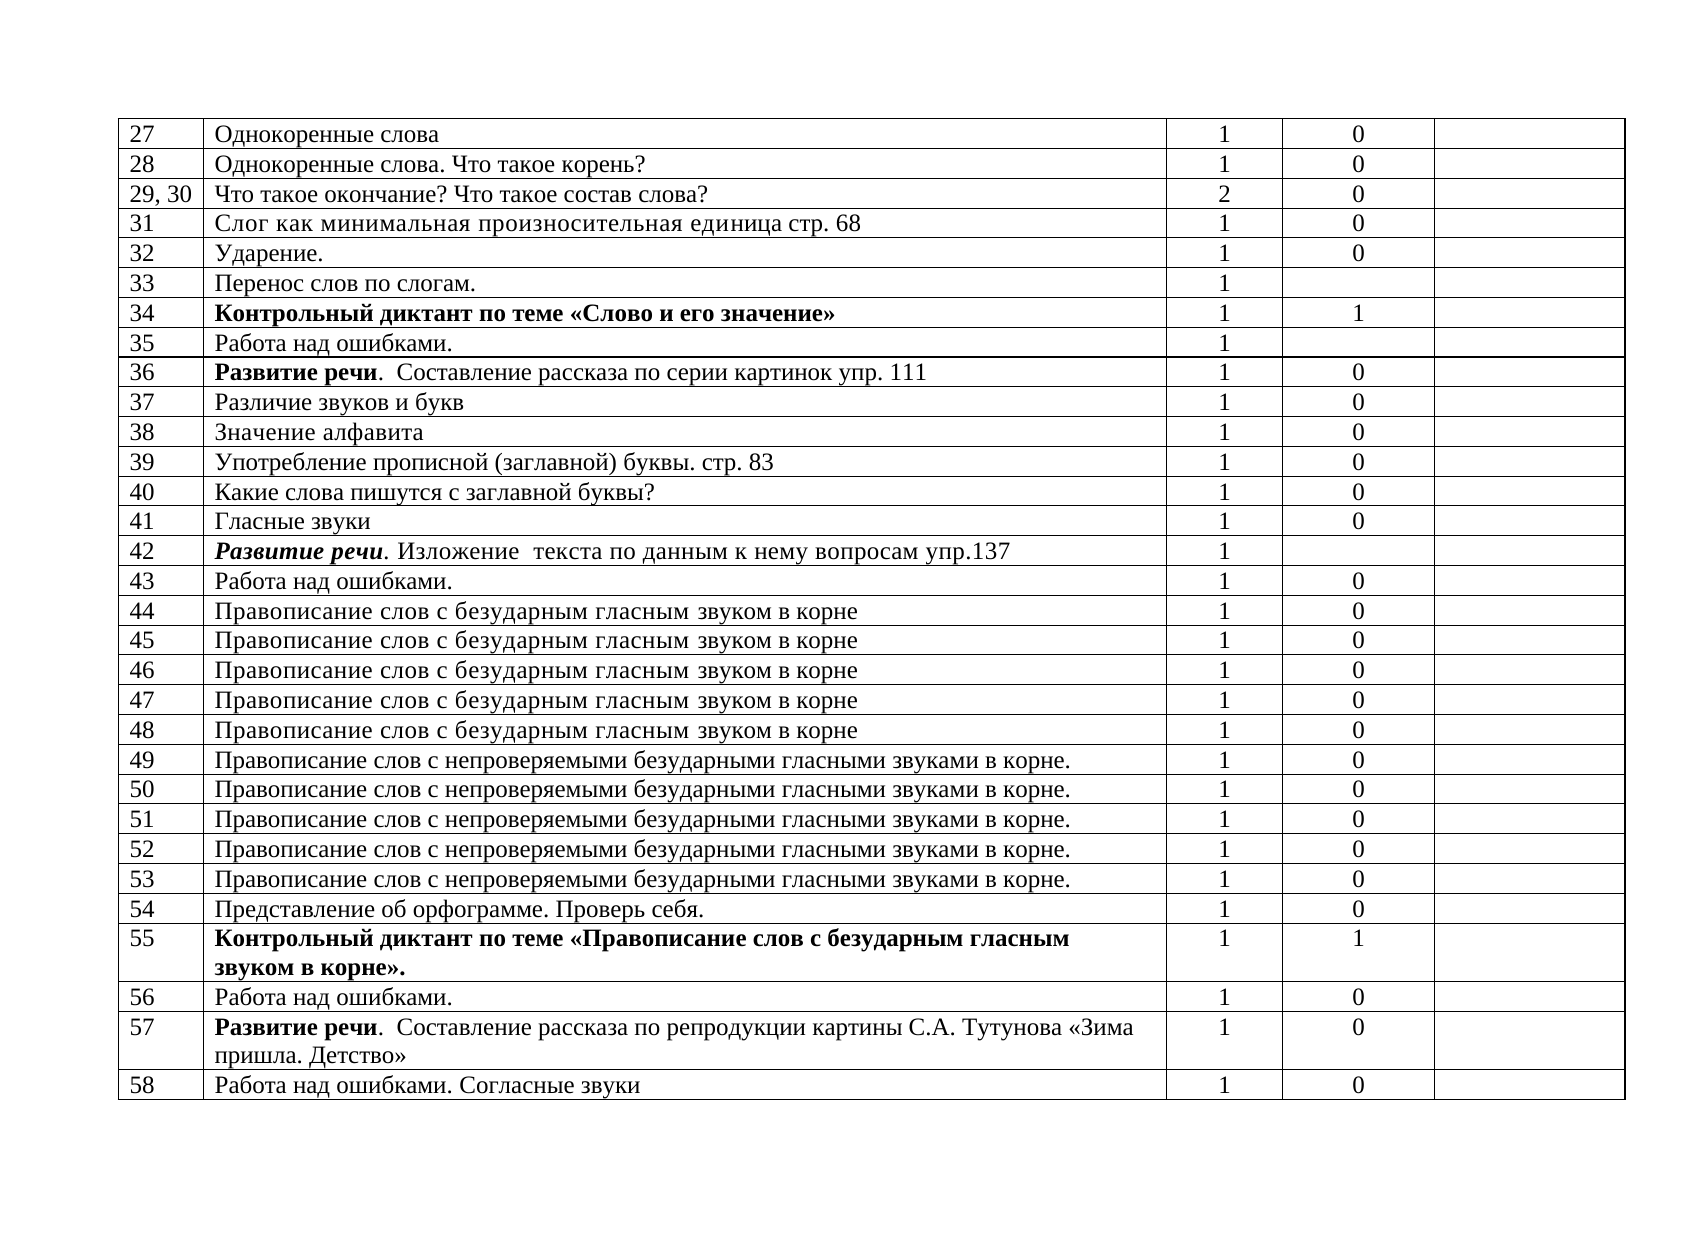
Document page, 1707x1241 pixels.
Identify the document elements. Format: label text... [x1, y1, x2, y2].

table_cell 1 [1167, 506, 1282, 535]
table_cell Употребление прописной (заглавной) буквы. стр. 83 [204, 447, 1166, 476]
table_cell Работа над ошибками. Согласные звуки [204, 1070, 1166, 1099]
table_cell [1435, 328, 1624, 356]
table_cell Контрольный диктант по теме «Правописание слов с безударным гласным звуком в корне». [204, 924, 1166, 981]
table_cell 46 [119, 655, 203, 684]
table_cell [1435, 447, 1624, 476]
table_cell 0 [1283, 358, 1434, 386]
table_cell [1435, 506, 1624, 535]
table_cell 1 [1167, 477, 1282, 505]
table_cell Различие звуков и букв [204, 387, 1166, 416]
table_cell [1435, 387, 1624, 416]
table_cell 0 [1283, 864, 1434, 893]
table_cell 0 [1283, 685, 1434, 714]
table_cell 33 [119, 268, 203, 297]
table_cell [1435, 268, 1624, 297]
table_cell 38 [119, 417, 203, 446]
table_cell 31 [119, 209, 203, 237]
table_cell 0 [1283, 209, 1434, 237]
table_cell Правописание слов с непроверяемыми безударными гласными звуками в корне. [204, 834, 1166, 863]
table_cell 1 [1167, 328, 1282, 356]
table_cell Правописание слов с безударным гласным звуком в корне [204, 685, 1166, 714]
table_cell 0 [1283, 775, 1434, 803]
table_cell 1 [1167, 864, 1282, 893]
table_cell 52 [119, 834, 203, 863]
table_cell [1283, 328, 1434, 356]
table_cell 0 [1283, 626, 1434, 654]
table_cell [1435, 179, 1624, 207]
table_cell [1435, 745, 1624, 773]
table_cell 39 [119, 447, 203, 476]
table_cell Работа над ошибками. [204, 982, 1166, 1011]
table_cell 1 [1167, 655, 1282, 684]
table_cell 1 [1167, 775, 1282, 803]
table_cell 1 [1167, 298, 1282, 327]
table_cell 1 [1167, 745, 1282, 773]
table_cell 1 [1167, 447, 1282, 476]
table_cell [1435, 715, 1624, 744]
table_cell 1 [1167, 387, 1282, 416]
table_cell 0 [1283, 477, 1434, 505]
table_cell [1435, 834, 1624, 863]
table_cell 53 [119, 864, 203, 893]
table_cell 0 [1283, 1070, 1434, 1099]
table_cell 1 [1167, 715, 1282, 744]
table_cell [1435, 804, 1624, 833]
table_cell [1283, 536, 1434, 565]
table_cell 55 [119, 924, 203, 981]
table_cell [1435, 1012, 1624, 1069]
table_cell 1 [1167, 685, 1282, 714]
table_cell 1 [1167, 804, 1282, 833]
table_cell [1435, 982, 1624, 1011]
table_cell 54 [119, 894, 203, 922]
table_cell [1435, 566, 1624, 595]
table_cell 1 [1167, 1070, 1282, 1099]
table_cell 1 [1167, 566, 1282, 595]
table_cell 48 [119, 715, 203, 744]
table_cell 1 [1167, 209, 1282, 237]
table_cell [1435, 1070, 1624, 1099]
table_cell Перенос слов по слогам. [204, 268, 1166, 297]
table_cell 0 [1283, 982, 1434, 1011]
table_cell Правописание слов с непроверяемыми безударными гласными звуками в корне. [204, 804, 1166, 833]
table_cell 0 [1283, 238, 1434, 267]
table_cell 28 [119, 149, 203, 178]
table_cell 32 [119, 238, 203, 267]
table_cell [1435, 417, 1624, 446]
table_cell [1435, 209, 1624, 237]
table_cell [1435, 864, 1624, 893]
table_cell 0 [1283, 149, 1434, 178]
table_cell Правописание слов с непроверяемыми безударными гласными звуками в корне. [204, 864, 1166, 893]
table_cell Правописание слов с непроверяемыми безударными гласными звуками в корне. [204, 775, 1166, 803]
table_cell 35 [119, 328, 203, 356]
table_cell 1 [1167, 119, 1282, 148]
table_cell Что такое окончание? Что такое состав слова? [204, 179, 1166, 207]
table_cell 29, 30 [119, 179, 203, 207]
table_cell 43 [119, 566, 203, 595]
table_cell 45 [119, 626, 203, 654]
table_cell 1 [1167, 536, 1282, 565]
table_cell [1435, 626, 1624, 654]
table_cell 1 [1167, 596, 1282, 624]
table_cell Слог как минимальная произносительная единица стр. 68 [204, 209, 1166, 237]
table_cell [1435, 655, 1624, 684]
table_cell 1 [1167, 894, 1282, 922]
table_cell [1435, 685, 1624, 714]
table_cell Гласные звуки [204, 506, 1166, 535]
table_cell Правописание слов с безударным гласным звуком в корне [204, 655, 1166, 684]
table_cell 57 [119, 1012, 203, 1069]
table_cell Значение алфавита [204, 417, 1166, 446]
table_cell [1435, 119, 1624, 148]
table_cell 1 [1167, 924, 1282, 981]
table_cell 0 [1283, 596, 1434, 624]
table_cell 1 [1283, 924, 1434, 981]
table_cell 1 [1167, 358, 1282, 386]
table_cell 1 [1167, 417, 1282, 446]
table_cell 40 [119, 477, 203, 505]
table_cell [1435, 358, 1624, 386]
table_cell 0 [1283, 179, 1434, 207]
table_cell [1435, 238, 1624, 267]
table_cell 2 [1167, 179, 1282, 207]
table_cell 47 [119, 685, 203, 714]
table_cell 34 [119, 298, 203, 327]
table_cell 37 [119, 387, 203, 416]
table_cell 50 [119, 775, 203, 803]
table_cell Правописание слов с безударным гласным звуком в корне [204, 715, 1166, 744]
table_cell Однокоренные слова [204, 119, 1166, 148]
table_cell [1435, 894, 1624, 922]
table_cell [1435, 298, 1624, 327]
table_cell 51 [119, 804, 203, 833]
table_cell 56 [119, 982, 203, 1011]
table_cell 0 [1283, 447, 1434, 476]
table_cell 1 [1167, 149, 1282, 178]
table_cell 0 [1283, 745, 1434, 773]
table_cell Правописание слов с непроверяемыми безударными гласными звуками в корне. [204, 745, 1166, 773]
table_cell 42 [119, 536, 203, 565]
table_cell 0 [1283, 894, 1434, 922]
table_cell [1435, 477, 1624, 505]
table_cell Однокоренные слова. Что такое корень? [204, 149, 1166, 178]
table_cell 0 [1283, 834, 1434, 863]
table_cell 58 [119, 1070, 203, 1099]
table_cell Ударение. [204, 238, 1166, 267]
table_cell 27 [119, 119, 203, 148]
table_cell [1435, 596, 1624, 624]
table_cell Правописание слов с безударным гласным звуком в корне [204, 626, 1166, 654]
table_cell [1283, 268, 1434, 297]
table_cell 0 [1283, 417, 1434, 446]
table_cell 49 [119, 745, 203, 773]
table_cell 1 [1283, 298, 1434, 327]
table_cell 0 [1283, 804, 1434, 833]
table_cell Развитие речи. Составление рассказа по репродукции картины С.А. Тутунова «Зима пришла. Детство» [204, 1012, 1166, 1069]
table_cell 0 [1283, 1012, 1434, 1069]
table_cell 1 [1167, 982, 1282, 1011]
table_cell 0 [1283, 655, 1434, 684]
table_cell 0 [1283, 387, 1434, 416]
table_cell Контрольный диктант по теме «Слово и его значение» [204, 298, 1166, 327]
table_cell [1435, 536, 1624, 565]
table_cell 36 [119, 358, 203, 386]
table_cell 1 [1167, 268, 1282, 297]
table_cell 44 [119, 596, 203, 624]
table_cell 0 [1283, 506, 1434, 535]
table_cell 0 [1283, 715, 1434, 744]
table_cell Какие слова пишутся с заглавной буквы? [204, 477, 1166, 505]
table_cell [1435, 924, 1624, 981]
table_cell 1 [1167, 626, 1282, 654]
table_cell 0 [1283, 119, 1434, 148]
table_cell Работа над ошибками. [204, 328, 1166, 356]
table_cell 41 [119, 506, 203, 535]
table_cell Представление об орфограмме. Проверь себя. [204, 894, 1166, 922]
table_cell 1 [1167, 834, 1282, 863]
table_cell 1 [1167, 238, 1282, 267]
table_cell Развитие речи. Составление рассказа по серии картинок упр. 111 [204, 358, 1166, 386]
table_cell [1435, 149, 1624, 178]
table_cell Правописание слов с безударным гласным звуком в корне [204, 596, 1166, 624]
table_cell 0 [1283, 566, 1434, 595]
table_cell Работа над ошибками. [204, 566, 1166, 595]
table_cell [1435, 775, 1624, 803]
table_cell 1 [1167, 1012, 1282, 1069]
table_cell Развитие речи. Изложение текста по данным к нему вопросам упр.137 [204, 536, 1166, 565]
